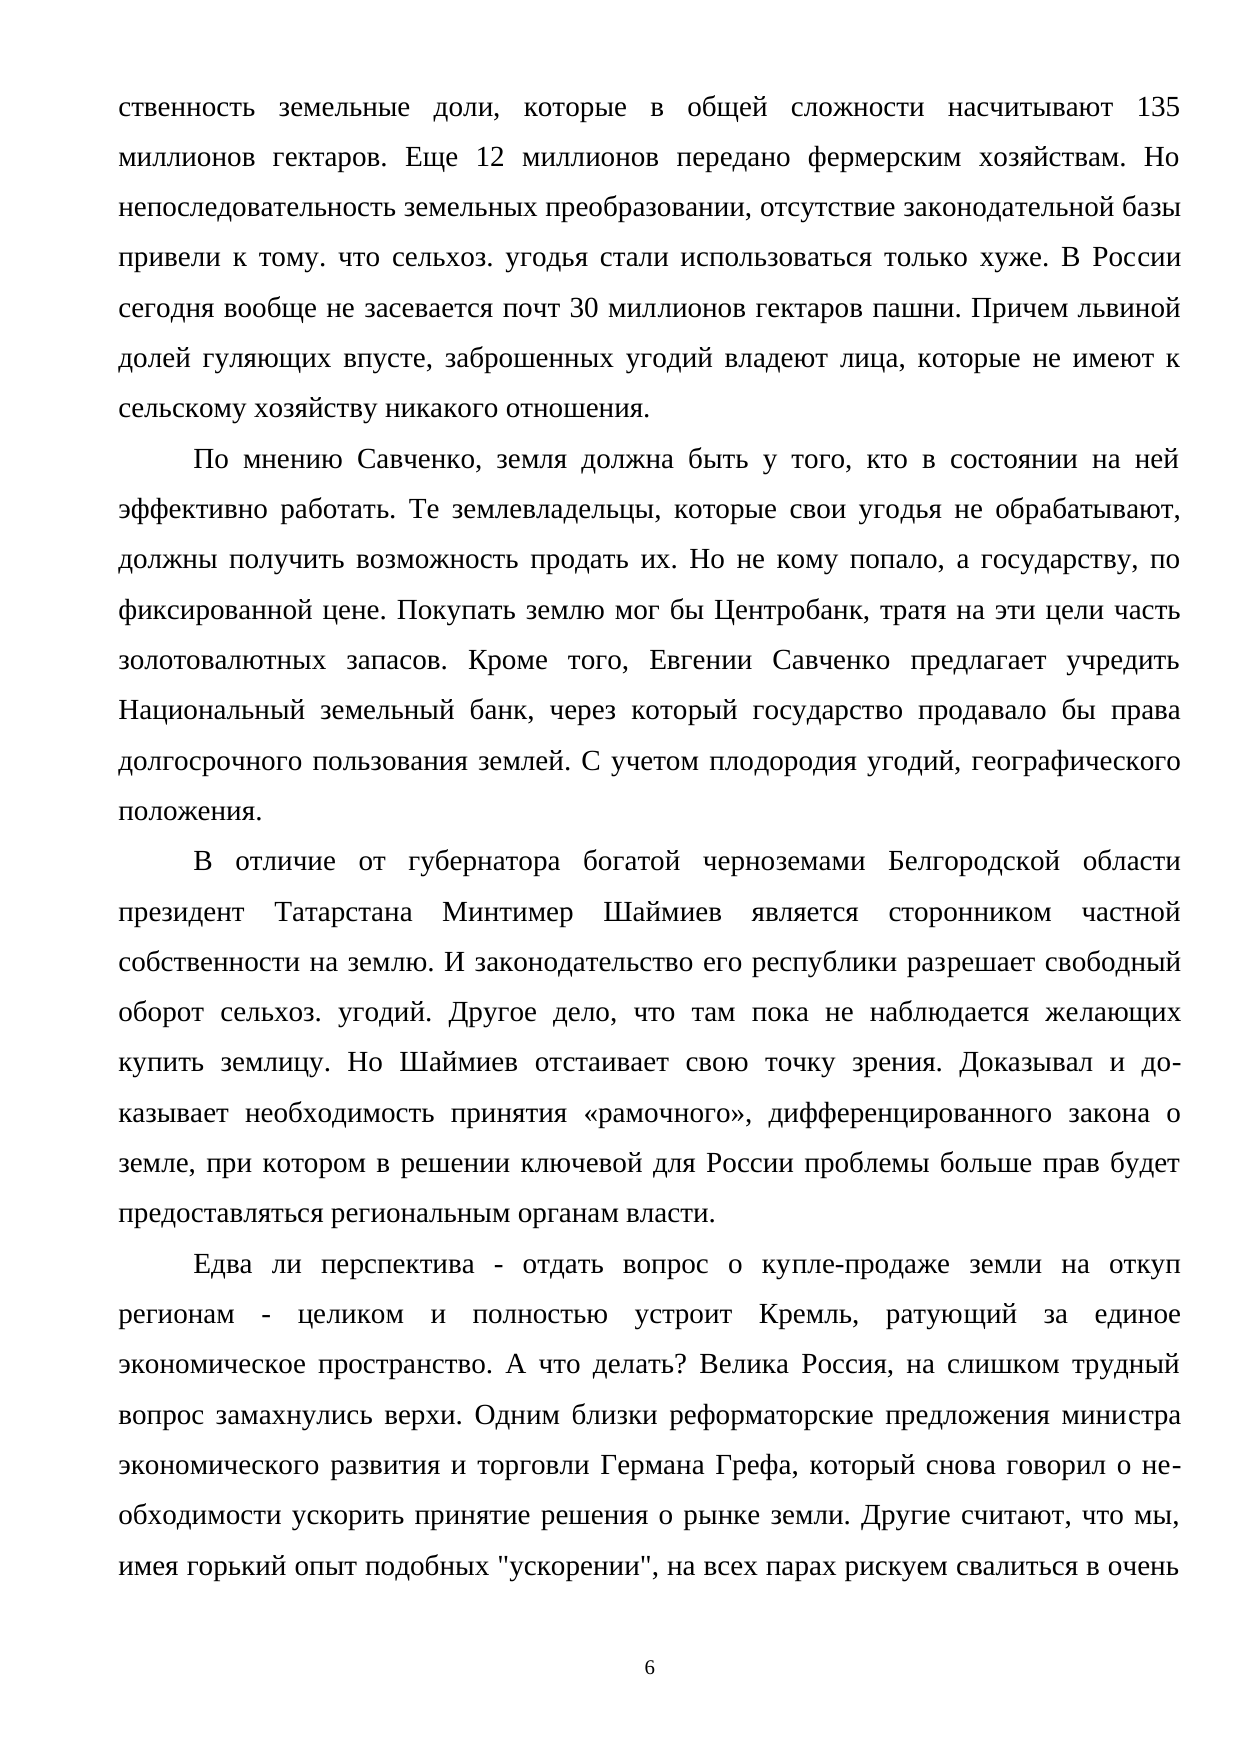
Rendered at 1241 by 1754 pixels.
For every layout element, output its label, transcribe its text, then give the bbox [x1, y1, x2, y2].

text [118, 89, 1181, 424]
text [118, 1246, 1181, 1581]
text В отличие от губернатора богатой черноземами Белгородской области президент Татарстана Минтимер Шаймиев является сторонником частной собственности на землю. И законодательство его республики разрешает свободный оборот сельхоз. угодий. Другое дело, что там пока не наблюдается желающих купить землицу. Но Шаймиев отстаивает свою точку зрения. Доказывал и доказывает необходимость принятия «рамочного», дифференцированного закона о земле, при котором в решении ключевой для России проблемы больше прав будет предоставляться региональным органам власти. [118, 843, 1181, 1229]
text По мнению Савченко, земля должна быть у того, кто в состоянии на ней эффективно работать. Те землевладельцы, которые свои угодья не обрабатывают, должны получить возможность продать их. Но не кому попало, а государству, по фиксированной цене. Покупать землю мог бы Центробанк, тратя на эти цели часть золотовалютных запасов. Кроме того, Евгении Савченко предлагает учредить Национальный земельный банк, через который государство продавало бы права долгосрочного пользования землей. С учетом плодородия угодий, географического положения. [118, 441, 1181, 827]
